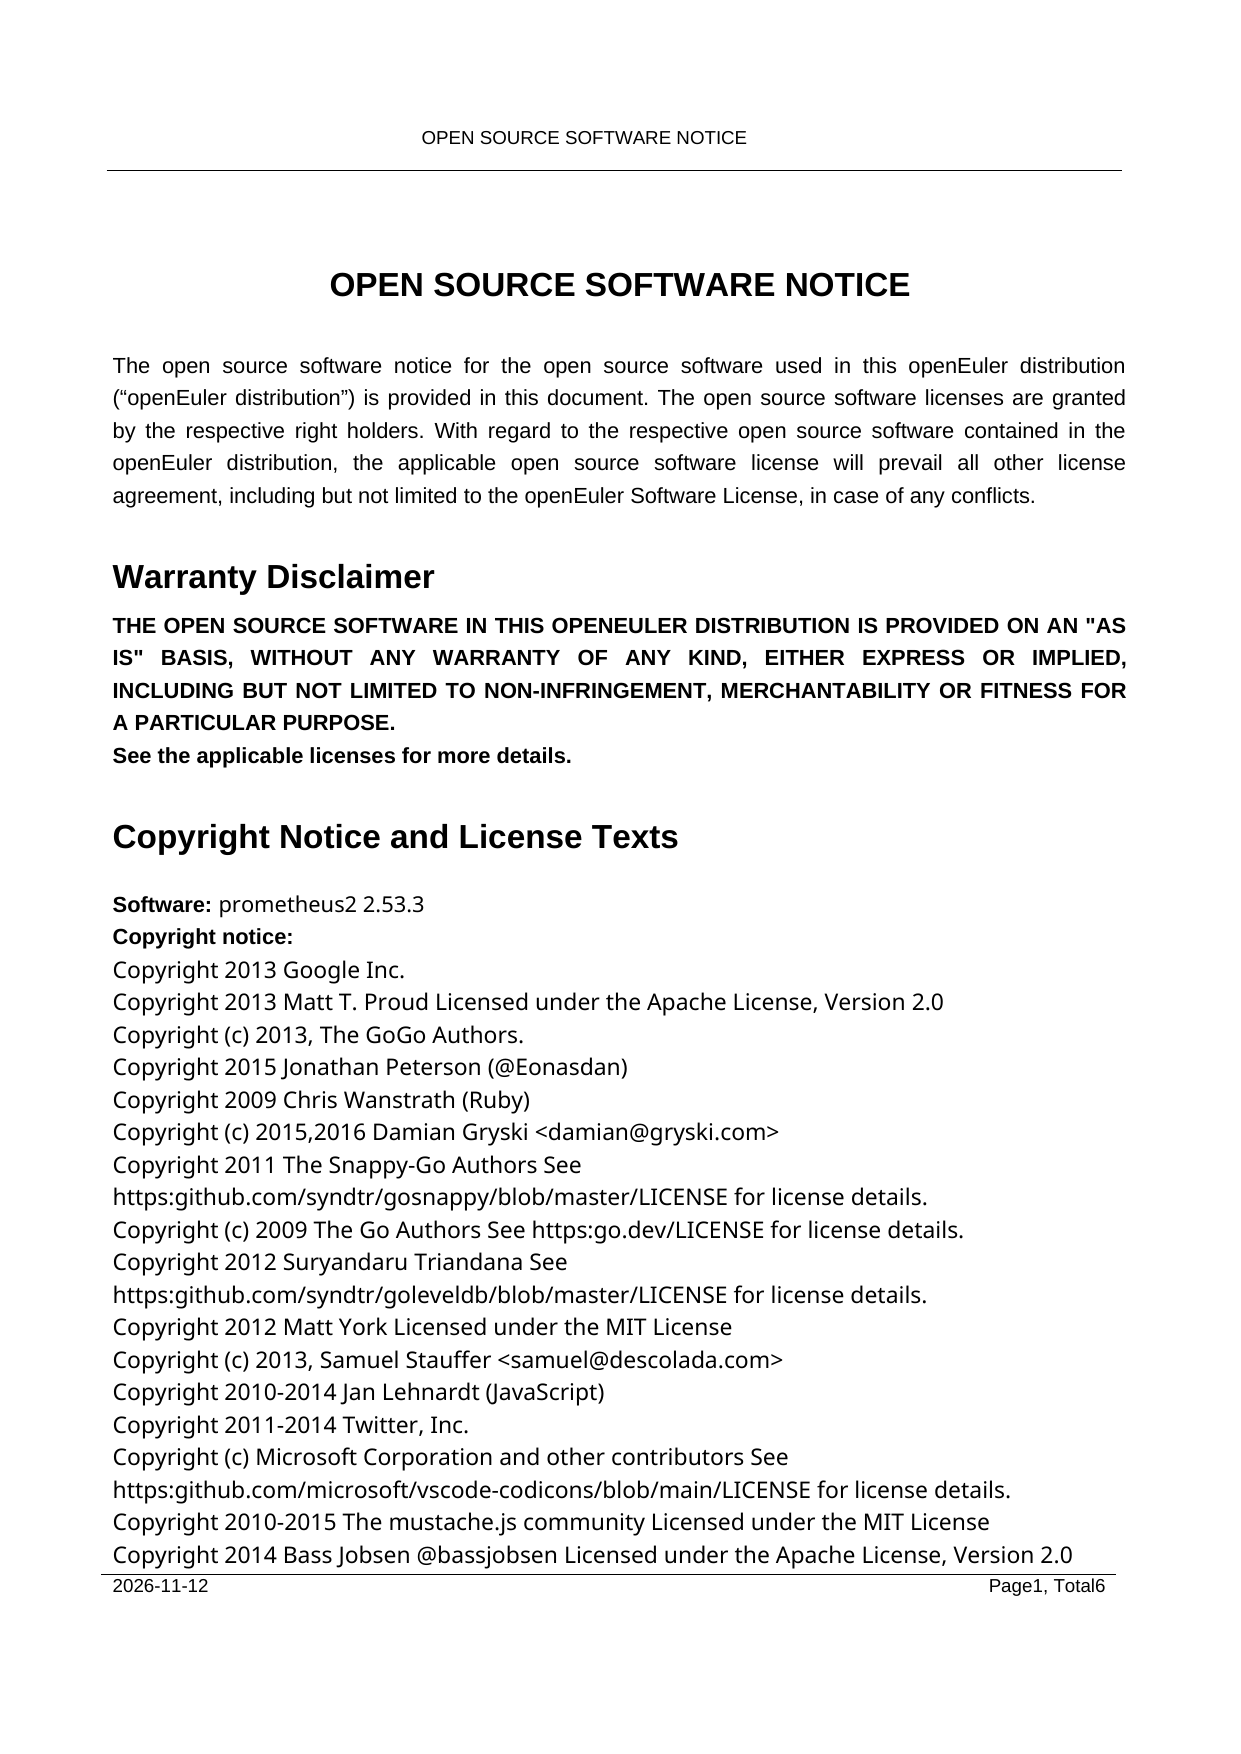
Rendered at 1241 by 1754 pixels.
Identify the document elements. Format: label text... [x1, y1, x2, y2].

text Copyright Notice and License Texts [112, 804, 1128, 869]
text The open source software notice for the open source software used in this openEuler distribution (“openEuler distribution”) is provided in this document. The open source software licenses are granted by the respective right holders. With regard to the respective open source software contained in the openEuler distribution, the applicable open source software license will prevail all other license agreement, including but not limited to the openEuler Software License, in case of any conflicts. [112, 349, 1128, 511]
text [112, 953, 1128, 1571]
text Software: prometheus2 2.53.3 [112, 888, 1128, 921]
text OPEN SOURCE SOFTWARE NOTICE [112, 251, 1128, 316]
text THE OPEN SOURCE SOFTWARE IN THIS OPENEULER DISTRIBUTION IS PROVIDED ON AN "AS IS" BASIS, WITHOUT ANY WARRANTY OF ANY KIND, EITHER EXPRESS OR IMPLIED, INCLUDING BUT NOT LIMITED TO NON-INFRINGEMENT, MERCHANTABILITY OR FITNESS FOR A PARTICULAR PURPOSE. See the applicable licenses for more details. [112, 609, 1128, 771]
text Warranty Disclaimer [112, 544, 1128, 609]
text Copyright notice: [112, 921, 1128, 953]
